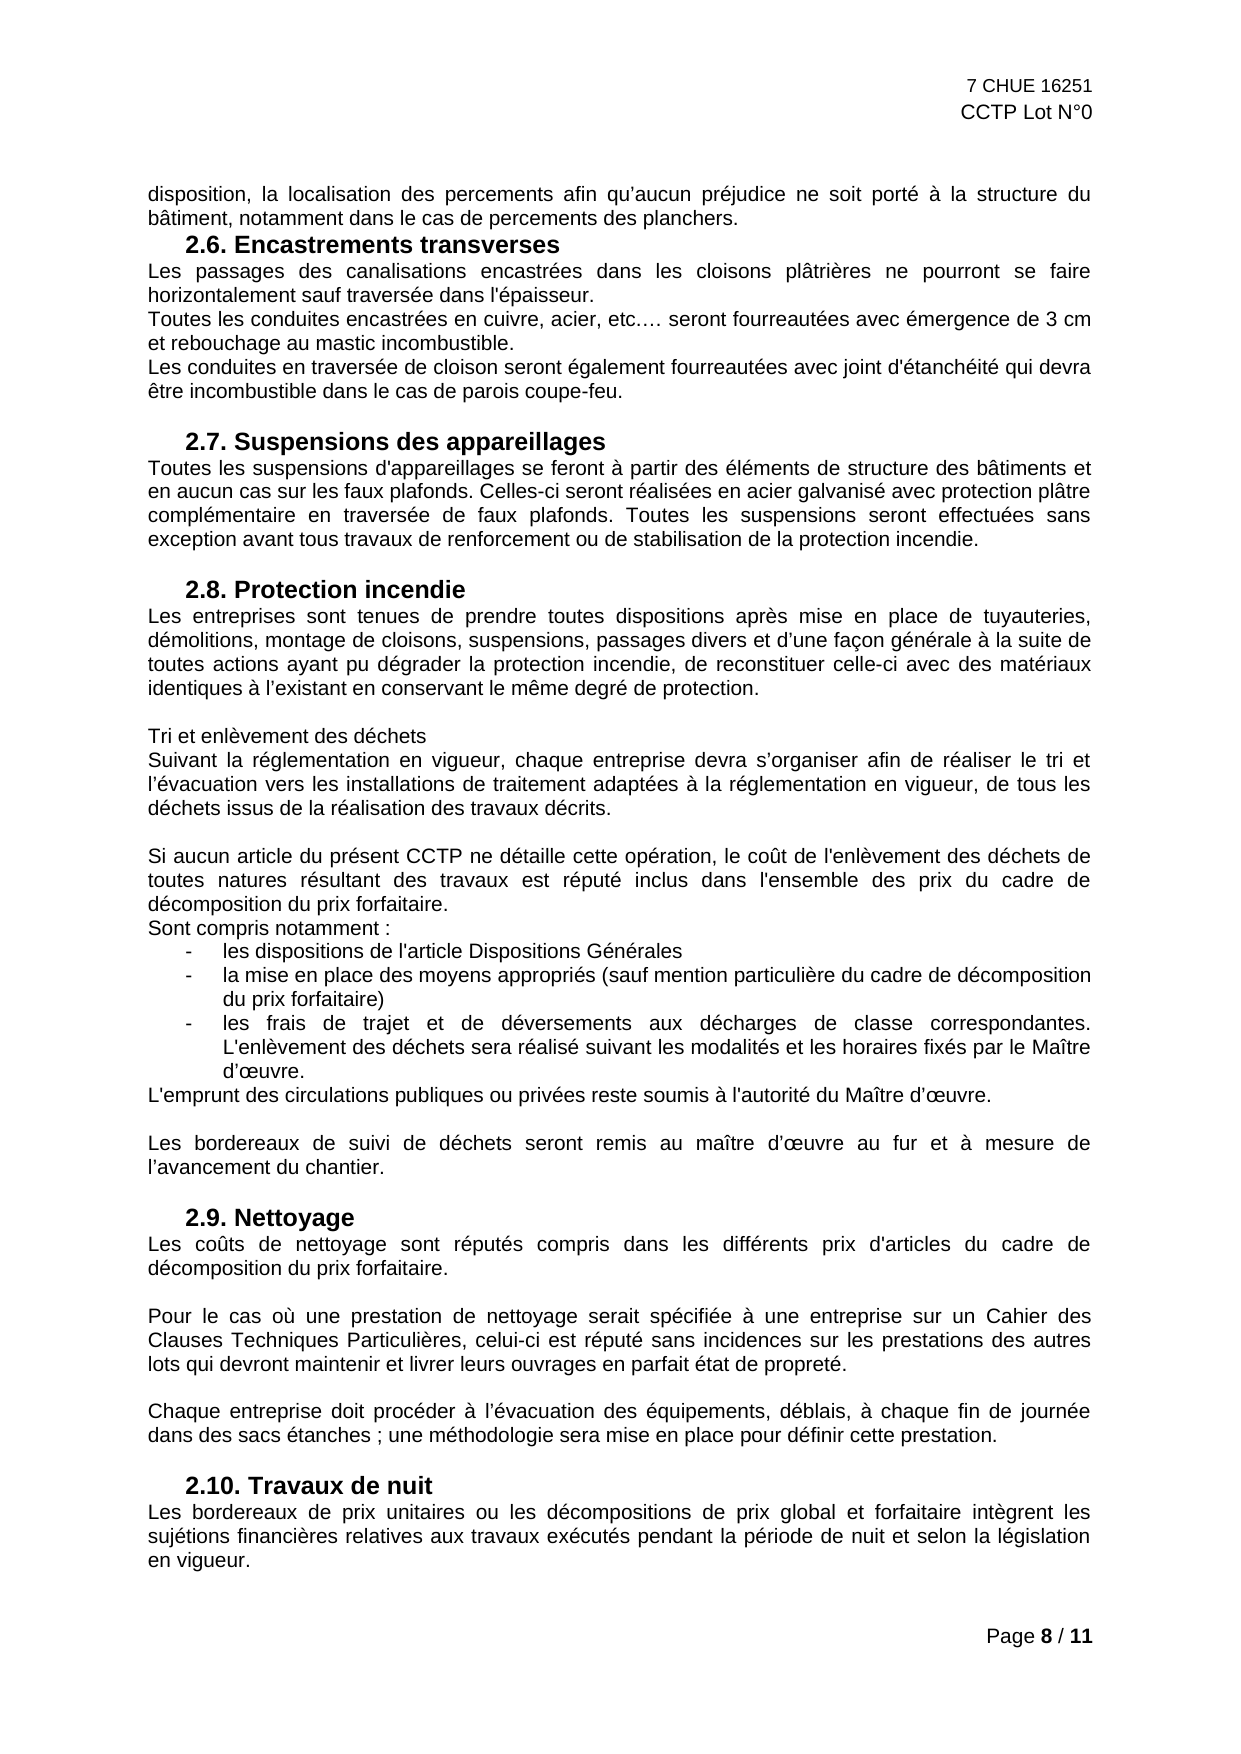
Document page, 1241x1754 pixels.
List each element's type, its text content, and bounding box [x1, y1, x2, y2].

text Pour le cas où une prestation de nettoyage serait spécifiée à une entreprise sur un Cahier des Clauses Techniques Particulières, celui-ci est réputé sans incidences sur les prestations des autres lots qui devront maintenir et livrer leurs ouvrages en parfait état de propreté. [148, 1303, 1092, 1375]
text Tri et enlèvement des déchets [148, 724, 1092, 748]
list les frais de trajet et de déversements aux décharges de classe correspondantes. L'enlèvement des déchets sera réalisé suivant les modalités et les horaires fixés par le Maître d’œuvre. [185, 1011, 1092, 1083]
text Sont compris notamment : [148, 915, 1092, 939]
subtitle Nettoyage [185, 1203, 1092, 1232]
text Toutes les suspensions d'appareillages se feront à partir des éléments de structure des bâtiments et en aucun cas sur les faux plafonds. Celles-ci seront réalisées en acier galvanisé avec protection plâtre complémentaire en traversée de faux plafonds. Toutes les suspensions seront effectuées sans exception avant tous travaux de renforcement ou de stabilisation de la protection incendie. [148, 455, 1092, 551]
text Les conduites en traversée de cloison seront également fourreautées avec joint d'étanchéité qui devra être incombustible dans le cas de parois coupe-feu. [148, 355, 1092, 403]
text Les coûts de nettoyage sont réputés compris dans les différents prix d'articles du cadre de décomposition du prix forfaitaire. [148, 1232, 1092, 1279]
text Suivant la réglementation en vigueur, chaque entreprise devra s’organiser afin de réaliser le tri et l’évacuation vers les installations de traitement adaptées à la réglementation en vigueur, de tous les déchets issus de la réalisation des travaux décrits. [148, 748, 1092, 819]
subtitle Suspensions des appareillages [185, 427, 1092, 455]
subtitle Travaux de nuit [185, 1471, 1092, 1500]
text Les entreprises sont tenues de prendre toutes dispositions après mise en place de tuyauteries, démolitions, montage de cloisons, suspensions, passages divers et d’une façon générale à la suite de toutes actions ayant pu dégrader la protection incendie, de reconstituer celle-ci avec des matériaux identiques à l’existant en conservant le même degré de protection. [148, 604, 1092, 700]
text Les bordereaux de prix unitaires ou les décompositions de prix global et forfaitaire intègrent les sujétions financières relatives aux travaux exécutés pendant la période de nuit et selon la législation en vigueur. [148, 1500, 1092, 1572]
subtitle Encastrements transverses [185, 230, 1092, 259]
text Si aucun article du présent CCTP ne détaille cette opération, le coût de l'enlèvement des déchets de toutes natures résultant des travaux est réputé inclus dans l'ensemble des prix du cadre de décomposition du prix forfaitaire. [148, 843, 1092, 915]
text Les bordereaux de suivi de déchets seront remis au maître d’œuvre au fur et à mesure de l’avancement du chantier. [148, 1131, 1092, 1179]
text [148, 182, 1092, 230]
subtitle Protection incendie [185, 575, 1092, 604]
text Toutes les conduites encastrées en cuivre, acier, etc.… seront fourreautées avec émergence de 3 cm et rebouchage au mastic incombustible. [148, 307, 1092, 355]
text L'emprunt des circulations publiques ou privées reste soumis à l'autorité du Maître d’œuvre. [148, 1083, 1092, 1107]
text Les passages des canalisations encastrées dans les cloisons plâtrières ne pourront se faire horizontalement sauf traversée dans l'épaisseur. [148, 259, 1092, 307]
text Chaque entreprise doit procéder à l’évacuation des équipements, déblais, à chaque fin de journée dans des sacs étanches ; une méthodologie sera mise en place pour définir cette prestation. [148, 1399, 1092, 1447]
list les dispositions de l'article Dispositions Générales [185, 939, 1092, 963]
list la mise en place des moyens appropriés (sauf mention particulière du cadre de décomposition du prix forfaitaire) [185, 963, 1092, 1011]
